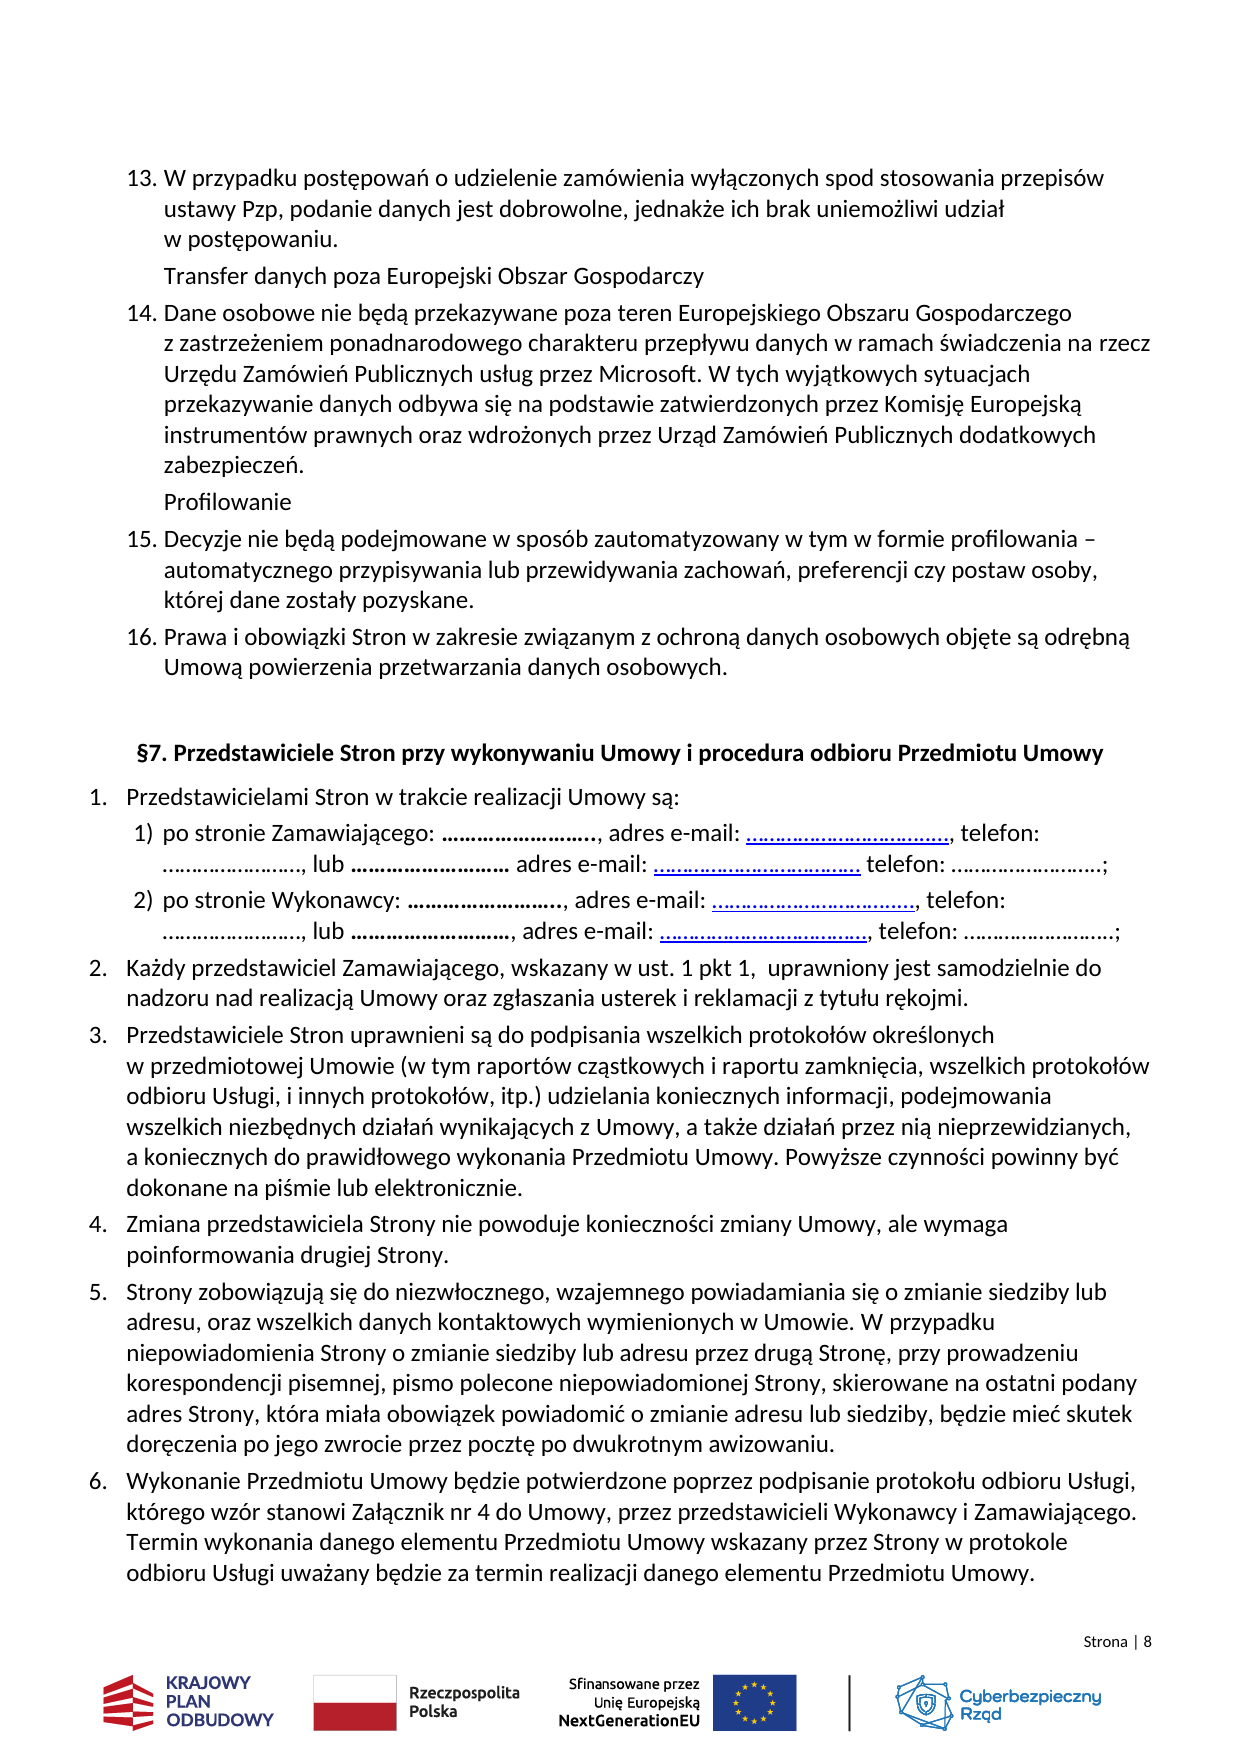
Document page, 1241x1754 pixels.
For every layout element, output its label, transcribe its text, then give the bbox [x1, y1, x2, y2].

list Prawa i obowiązki Stron w zakresie związanym z ochroną danych osobowych objęte są odrębną Umową powierzenia przetwarzania danych osobowych. [126, 621, 1152, 682]
list Każdy przedstawiciel Zamawiającego, wskazany w ust. 1 pkt 1, uprawniony jest samodzielnie do nadzoru nad realizacją Umowy oraz zgłaszania usterek i reklamacji z tytułu rękojmi. [89, 952, 1152, 1013]
text Profilowanie [164, 486, 1152, 517]
picture [88, 1659, 1118, 1746]
list Wykonanie Przedmiotu Umowy będzie potwierdzone poprzez podpisanie protokołu odbioru Usługi, którego wzór stanowi Załącznik nr 4 do Umowy, przez przedstawicieli Wykonawcy i Zamawiającego. Termin wykonania danego elementu Przedmiotu Umowy wskazany przez Strony w protokole odbioru Usługi uważany będzie za termin realizacji danego elementu Przedmiotu Umowy. [89, 1465, 1152, 1587]
list Przedstawicielami Stron w trakcie realizacji Umowy są: [89, 781, 1152, 811]
text Transfer danych poza Europejski Obszar Gospodarczy [164, 260, 1152, 291]
list Decyzje nie będą podejmowane w sposób zautomatyzowany w tym w formie profilowania – automatycznego przypisywania lub przewidywania zachowań, preferencji czy postaw osoby, której dane zostały pozyskane. [126, 523, 1152, 615]
list Dane osobowe nie będą przekazywane poza teren Europejskiego Obszaru Gospodarczego z zastrzeżeniem ponadnarodowego charakteru przepływu danych w ramach świadczenia na rzecz Urzędu Zamówień Publicznych usług przez Microsoft. W tych wyjątkowych sytuacjach przekazywanie danych odbywa się na podstawie zatwierdzonych przez Komisję Europejską instrumentów prawnych oraz wdrożonych przez Urząd Zamówień Publicznych dodatkowych zabezpieczeń. [126, 297, 1152, 480]
list Przedstawiciele Stron uprawnieni są do podpisania wszelkich protokołów określonych w przedmiotowej Umowie (w tym raportów cząstkowych i raportu zamknięcia, wszelkich protokołów odbioru Usługi, i innych protokołów, itp.) udzielania koniecznych informacji, podejmowania wszelkich niezbędnych działań wynikających z Umowy, a także działań przez nią nieprzewidzianych, a koniecznych do prawidłowego wykonania Przedmiotu Umowy. Powyższe czynności powinny być dokonane na piśmie lub elektronicznie. [89, 1019, 1152, 1202]
list po stronie Zamawiającego: …………………….., adres e-mail: …………………………..…, telefon: ……………………, lub ……………………… adres e-mail: ……………………………… telefon: ……………………..; [133, 817, 1152, 878]
text §7. Przedstawiciele Stron przy wykonywaniu Umowy i procedura odbioru Przedmiotu Umowy [89, 707, 1152, 768]
list po stronie Wykonawcy: …………………….., adres e-mail: …………………………..…, telefon: ……………………, lub ………………………, adres e-mail: ………………………………, telefon: ……………………..; [133, 885, 1152, 946]
list W przypadku postępowań o udzielenie zamówienia wyłączonych spod stosowania przepisów ustawy Pzp, podanie danych jest dobrowolne, jednakże ich brak uniemożliwi udział w postępowaniu. [126, 162, 1152, 254]
list Zmiana przedstawiciela Strony nie powoduje konieczności zmiany Umowy, ale wymaga poinformowania drugiej Strony. [89, 1209, 1152, 1270]
list Strony zobowiązują się do niezwłocznego, wzajemnego powiadamiania się o zmianie siedziby lub adresu, oraz wszelkich danych kontaktowych wymienionych w Umowie. W przypadku niepowiadomienia Strony o zmianie siedziby lub adresu przez drugą Stronę, przy prowadzeniu korespondencji pisemnej, pismo polecone niepowiadomionej Strony, skierowane na ostatni podany adres Strony, która miała obowiązek powiadomić o zmianie adresu lub siedziby, będzie mieć skutek doręczenia po jego zwrocie przez pocztę po dwukrotnym awizowaniu. [89, 1276, 1152, 1459]
